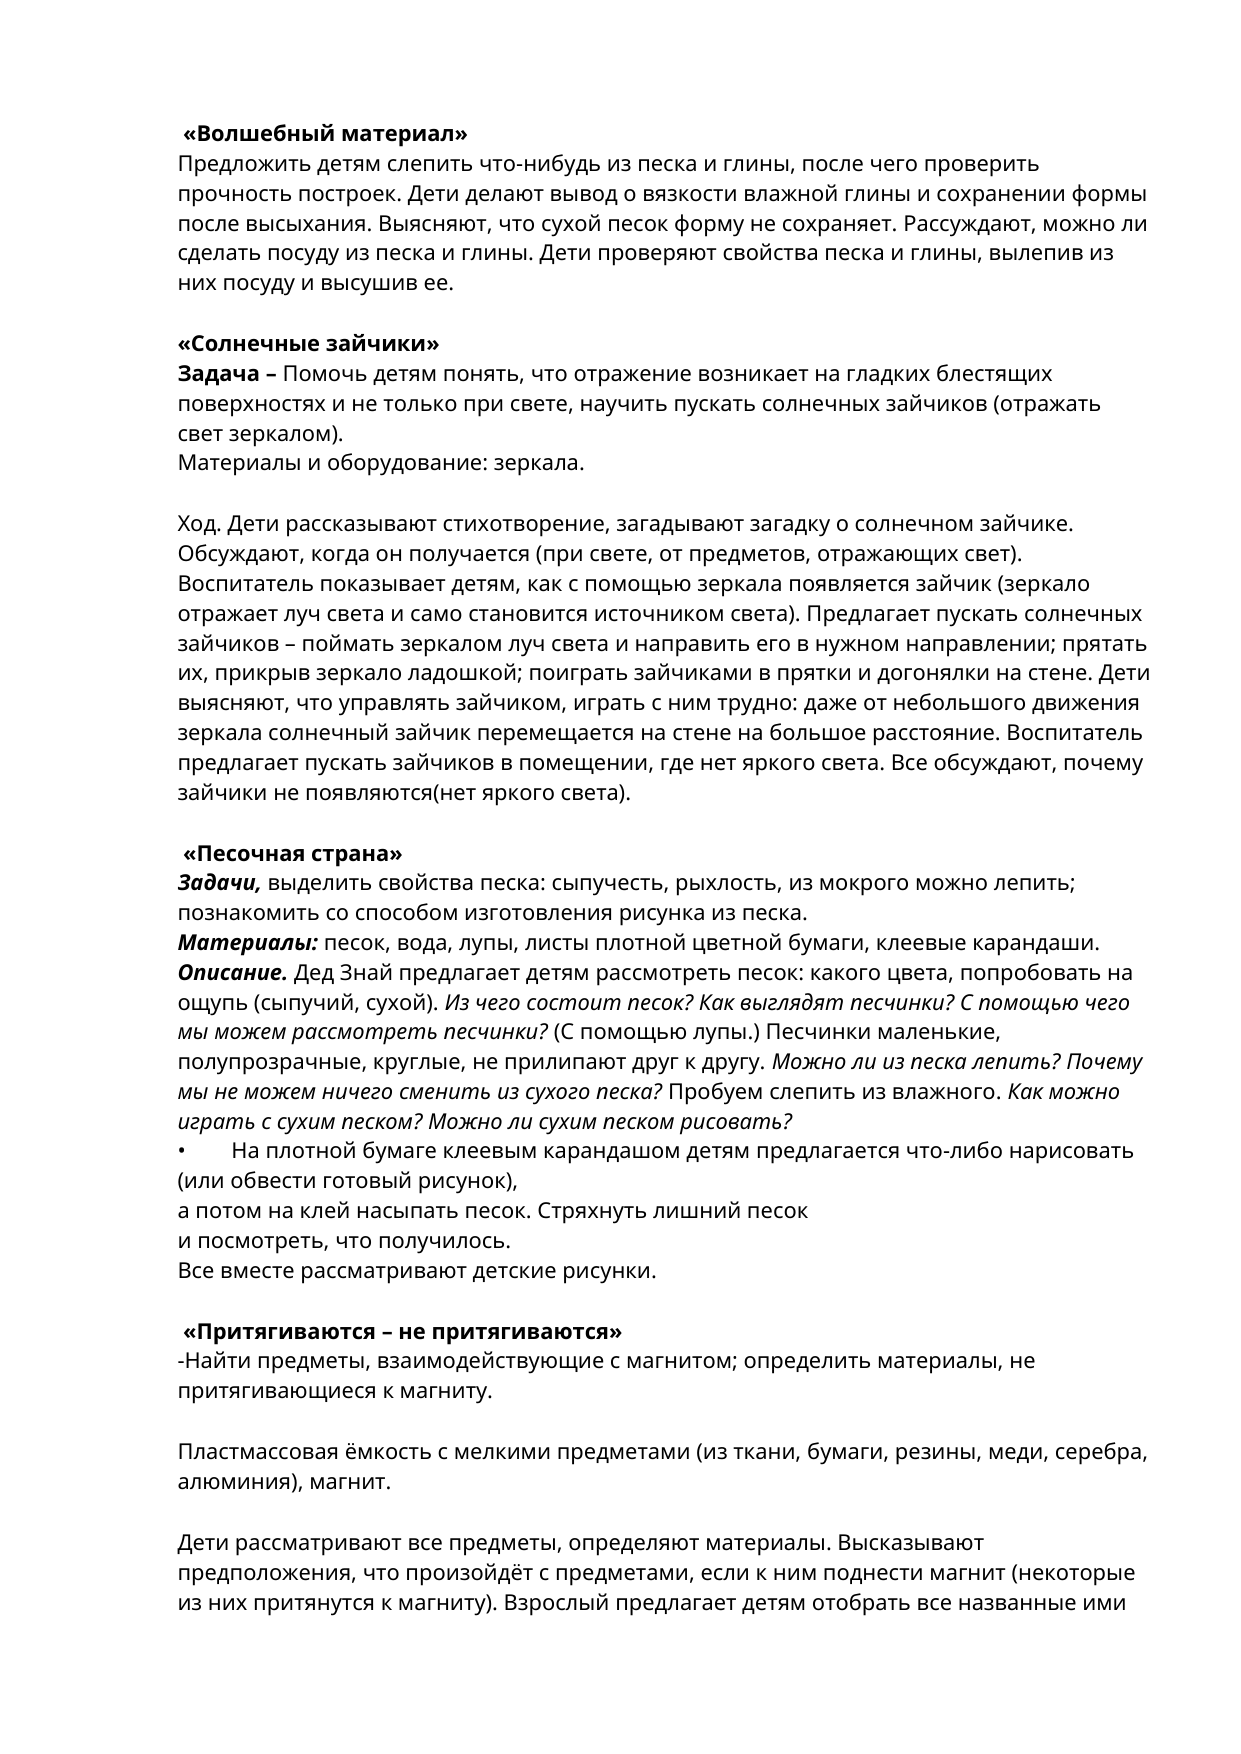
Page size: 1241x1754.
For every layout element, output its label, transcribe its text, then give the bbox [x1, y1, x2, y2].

text Задача – Помочь детям понять, что отражение возникает на гладких блестящих поверхностях и не только при свете, научить пускать солнечных зайчиков (отражать свет зеркалом). [177, 358, 1152, 447]
text Задачи, выделить свойства песка: сыпучесть, рыхлость, из мокрого можно лепить; познакомить со способом изготовления рисунка из песка. [177, 867, 1152, 927]
text -Найти предметы, взаимодействующие с магнитом; определить материалы, не притягивающиеся к магниту. [177, 1345, 1152, 1405]
text Предложить детям слепить что-нибудь из песка и глины, после чего проверить прочность построек. Дети делают вывод о вязкости влажной глины и сохранении формы после высыхания. Выясняют, что сухой песок форму не сохраняет. Рассуждают, можно ли сделать посуду из песка и глины. Дети проверяют свойства песка и глины, вылепив из них посуду и высушив ее. [177, 148, 1152, 297]
text Материалы и оборудование: зеркала. [177, 447, 1152, 477]
text Описание. Дед Знай предлагает детям рассмотреть песок: какого цвета, попробовать на ощупь (сыпучий, сухой). Из чего сосmouт песок? Как выглядят песчинки? С помощью чего мы можем рассмотреть песчинки? (С помощью лупы.) Песчинки маленькие, полупрозрачные, круглые, не прилипают друг к другу. Можно ли из песка лепить? Почему мы не можем ничего сменить из сухого песка? Пробуем слепить из влажного. Как можно играть с сухим песком? Можно ли сухим песком рисовать? [177, 957, 1152, 1135]
text Пластмассовая ёмкость с мелкими предметами (из ткани, бумаги, резины, меди, серебра, алюминия), магнит. [177, 1436, 1152, 1496]
text «Песочная страна» [177, 837, 1152, 867]
text • На плотной бумаге клеевым карандашом детям предлагается что-либо нарисовать (или обвести готовый рисунок), а потом на клей насыпать песок. Стряхнуть лишний песок и посмотреть, что получилось. [177, 1135, 1152, 1254]
text Ход. Дети рассказывают стихотворение, загадывают загадку о солнечном зайчике. Обсуждают, когда он получается (при свете, от предметов, отражающих свет). Воспитатель показывает детям, как с помощью зеркала появляется зайчик (зеркало отражает луч света и само становится источником света). Предлагает пускать солнечных зайчиков – поймать зеркалом луч света и направить его в нужном направлении; прятать их, прикрыв зеркало ладошкой; поиграть зайчиками в прятки и догонялки на стене. Дети выясняют, что управлять зайчиком, играть с ним трудно: даже от небольшого движения зеркала солнечный зайчик перемещается на стене на большое расстояние. Воспитатель предлагает пускать зайчиков в помещении, где нет яркого света. Все обсуждают, почему зайчики не появляются(нет яркого света). [177, 508, 1152, 806]
text «Солнечные зайчики» [177, 328, 1152, 358]
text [177, 1527, 1152, 1616]
text «Притягиваются – не притягиваются» [177, 1316, 1152, 1345]
text «Волшебный материал» [177, 118, 1152, 148]
text Все вместе рассматривают детские рисунки. [177, 1254, 1152, 1284]
text Материалы: песок, вода, лупы, листы плотной цветной бумаги, клеевые карандаши. [177, 927, 1152, 957]
